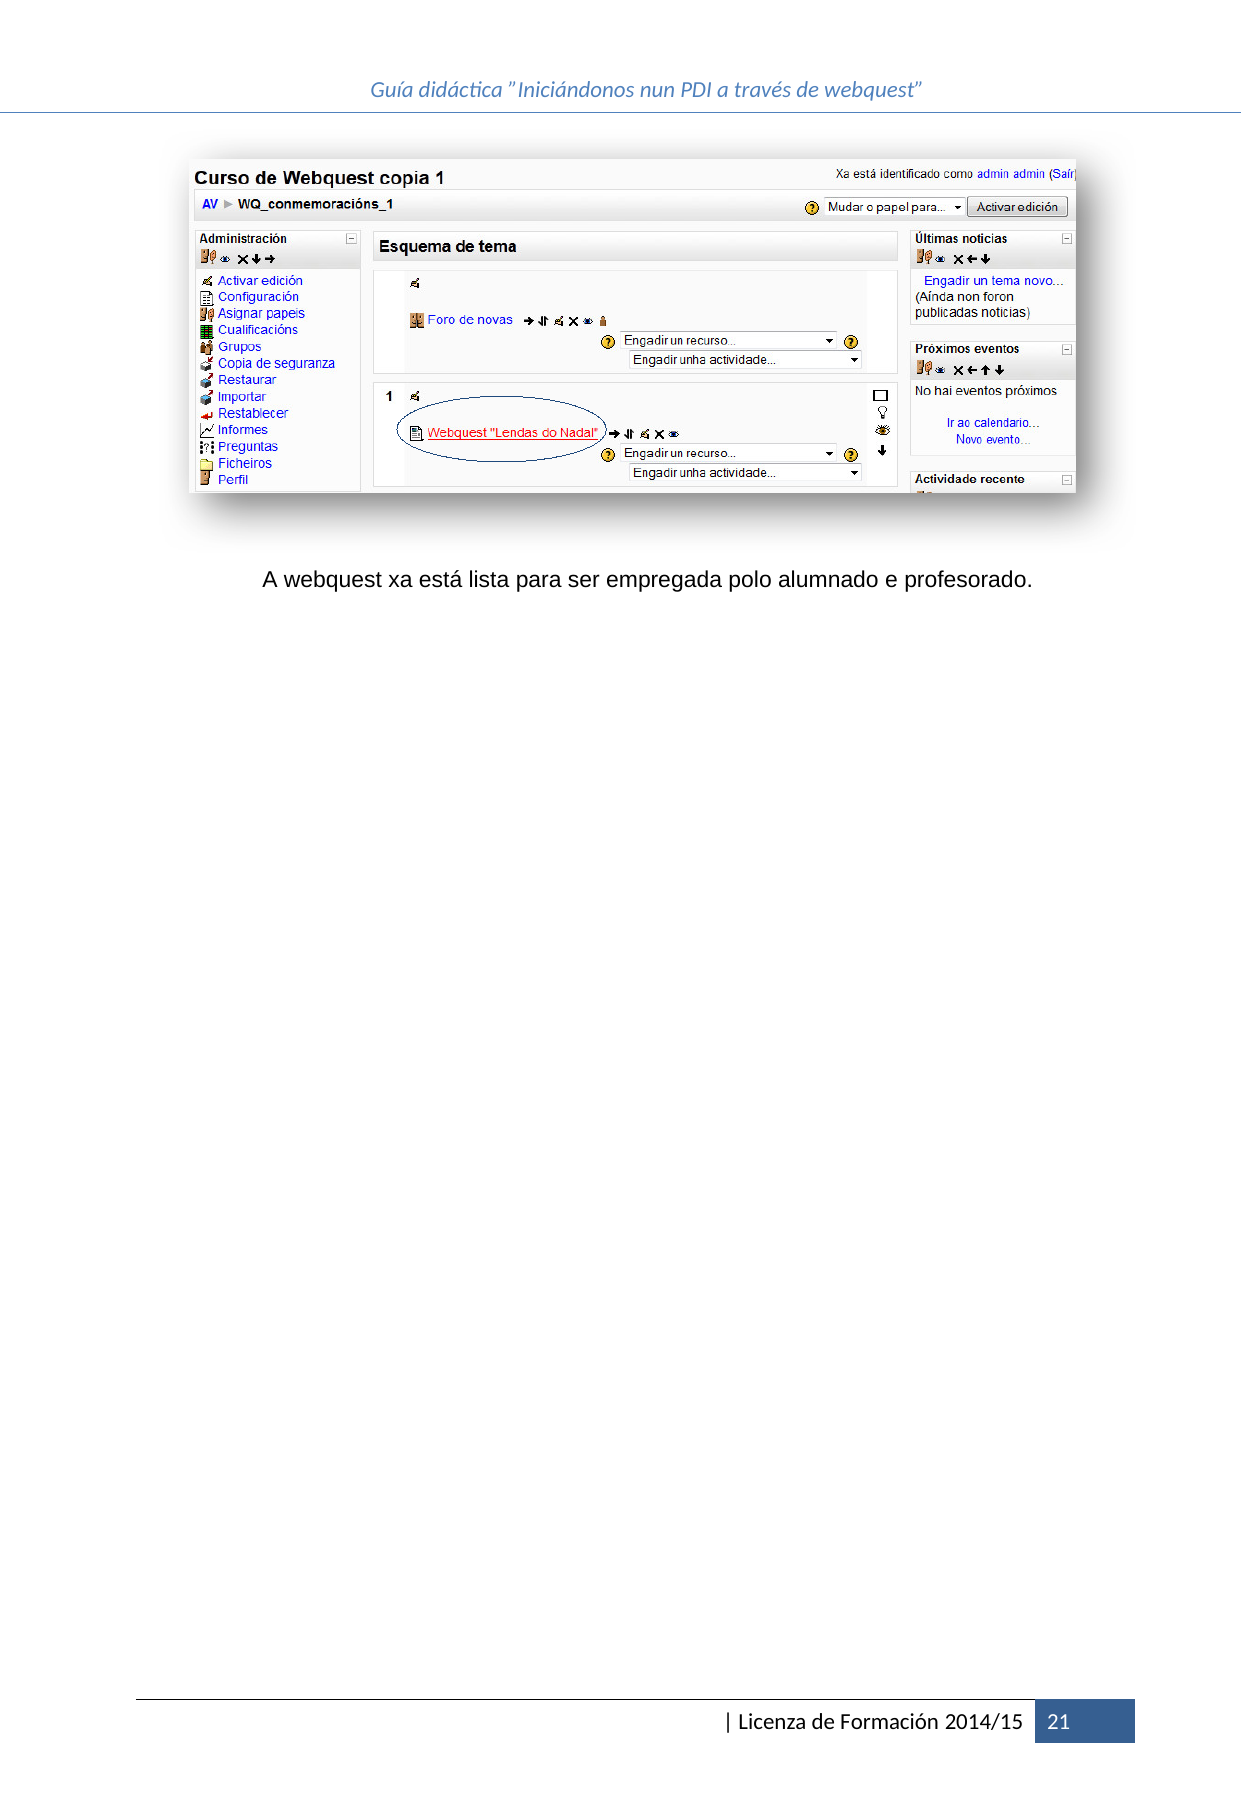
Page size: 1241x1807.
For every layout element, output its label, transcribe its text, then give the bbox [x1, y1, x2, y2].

picture [189, 159, 1076, 493]
text A webquest xa está lista para ser empregada polo alumnado e profesorado. [148, 566, 1147, 592]
